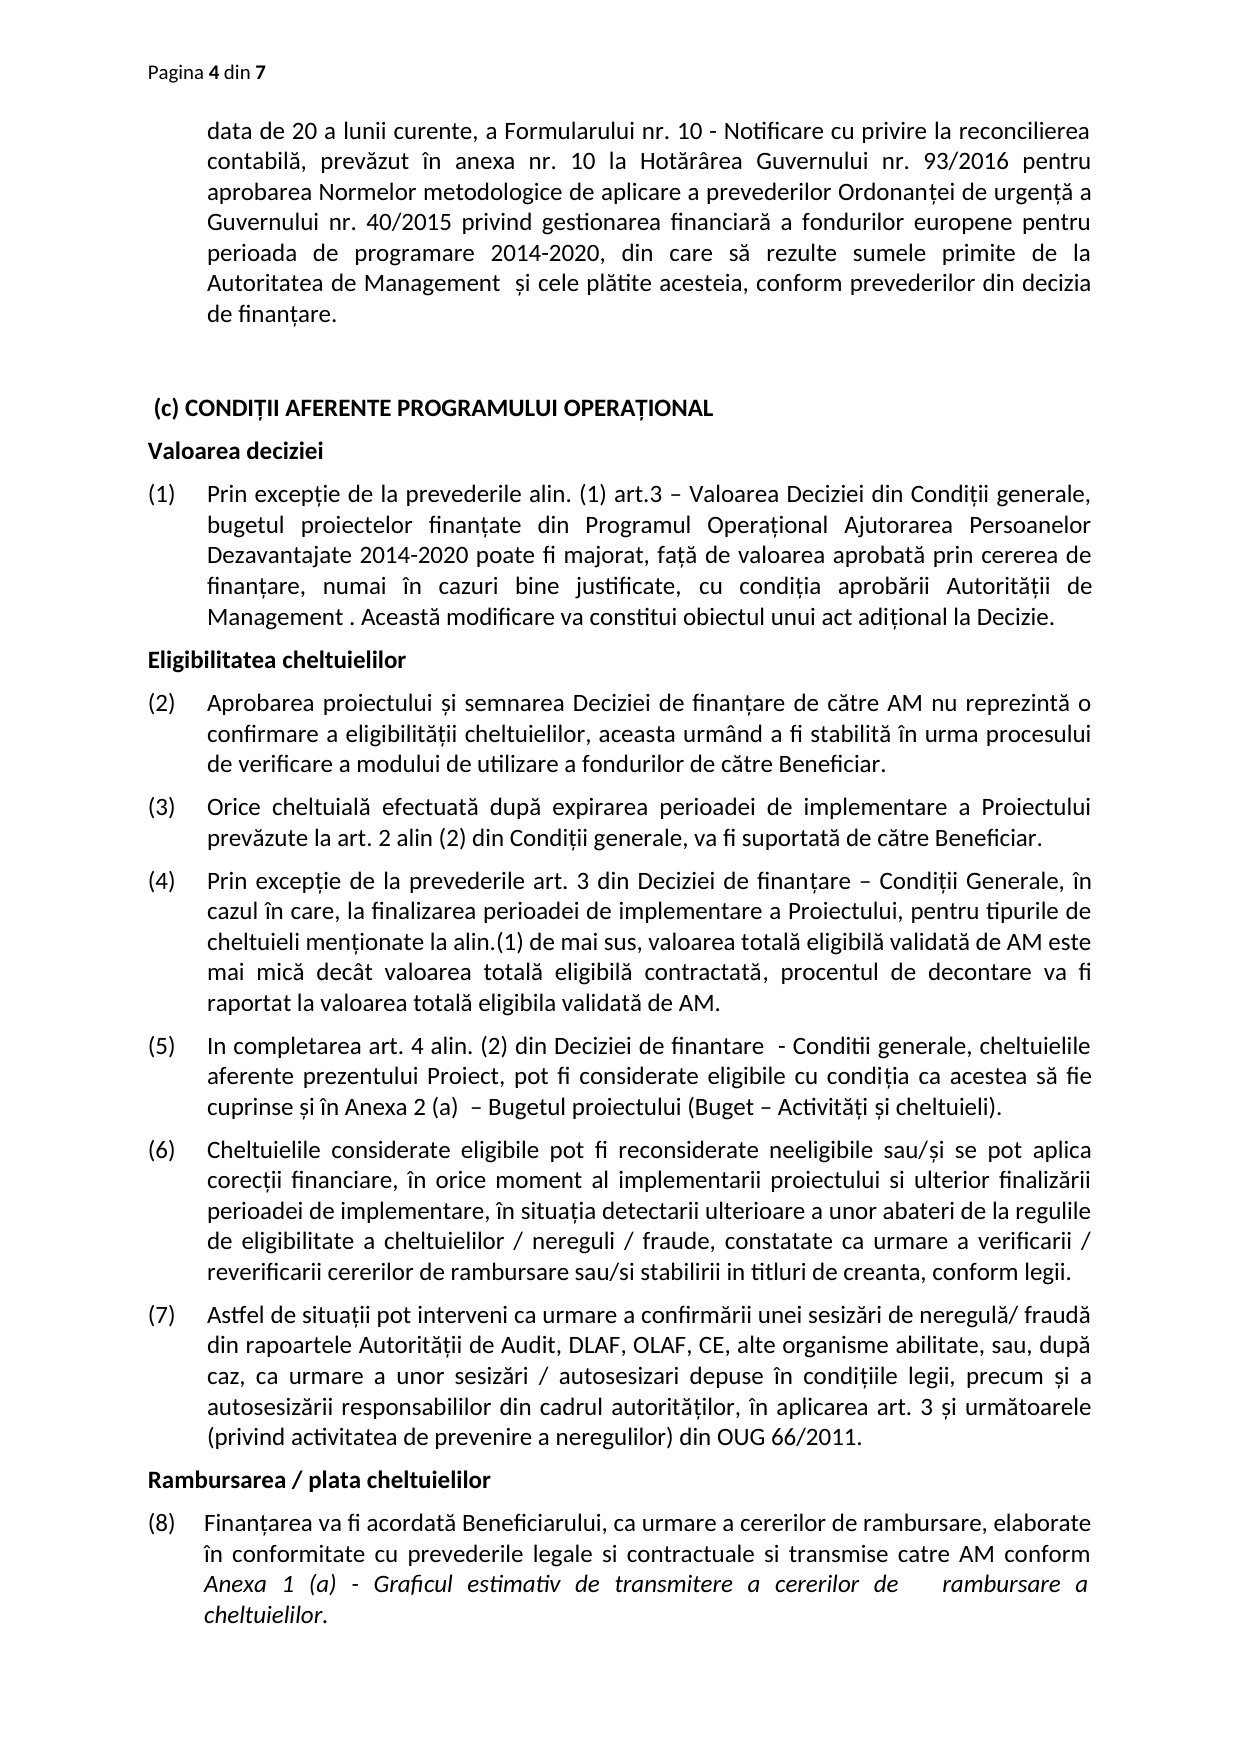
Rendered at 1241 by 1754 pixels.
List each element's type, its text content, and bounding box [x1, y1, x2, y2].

subtitle (c) CONDIȚII AFERENTE PROGRAMULUI OPERAȚIONAL [148, 392, 1092, 423]
text Valoarea deciziei [148, 435, 1092, 466]
list Prin excepție de la prevederile alin. (1) art.3 – Valoarea Deciziei din Condiții generale, bugetul proiectelor finanțate din Programul Operațional Ajutorarea Persoanelor Dezavantajate 2014-2020 poate fi majorat, față de valoarea aprobată prin cererea de finanțare, numai în cazuri bine justificate, cu condiţia aprobării Autorităţii de Management . Această modificare va constitui obiectul unui act adiţional la Decizie. [148, 478, 1092, 632]
text Rambursarea / plata cheltuielilor [148, 1464, 1092, 1495]
text Eligibilitatea cheltuielilor [148, 644, 1092, 675]
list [148, 115, 1092, 328]
list Orice cheltuială efectuată după expirarea perioadei de implementare a Proiectului prevăzute la art. 2 alin (2) din Condiții generale, va fi suportată de către Beneficiar. [148, 791, 1092, 852]
list Finanțarea va fi acordată Beneficiarului, ca urmare a cererilor de rambursare, elaborate în conformitate cu prevederile legale si contractuale si transmise catre AM conform Anexa 1 (a) - Graficul estimativ de transmitere a cererilor de rambursare a cheltuielilor. [148, 1507, 1092, 1629]
list Prin excepție de la prevederile art. 3 din Deciziei de finanţare – Condiţii Generale, în cazul în care, la finalizarea perioadei de implementare a Proiectului, pentru tipurile de cheltuieli menționate la alin.(1) de mai sus, valoarea totală eligibilă validată de AM este mai mică decât valoarea totală eligibilă contractată, procentul de decontare va fi raportat la valoarea totală eligibila validată de AM. [148, 865, 1092, 1017]
list Cheltuielile considerate eligibile pot fi reconsiderate neeligibile sau/și se pot aplica corecţii financiare, în orice moment al implementarii proiectului si ulterior finalizării perioadei de implementare, în situaţia detectarii ulterioare a unor abateri de la regulile de eligibilitate a cheltuielilor / nereguli / fraude, constatate ca urmare a verificarii / reverificarii cererilor de rambursare sau/si stabilirii in titluri de creanta, conform legii. [148, 1134, 1092, 1287]
list Astfel de situații pot interveni ca urmare a confirmării unei sesizări de neregulă/ fraudă din rapoartele Autorității de Audit, DLAF, OLAF, CE, alte organisme abilitate, sau, după caz, ca urmare a unor sesizări / autosesizari depuse în condiţiile legii, precum şi a autosesizării responsabililor din cadrul autorităţilor, în aplicarea art. 3 şi următoarele (privind activitatea de prevenire a neregulilor) din OUG 66/2011. [148, 1299, 1092, 1452]
list Aprobarea proiectului și semnarea Deciziei de finanțare de către AM nu reprezintă o confirmare a eligibilității cheltuielilor, aceasta urmând a fi stabilită în urma procesului de verificare a modului de utilizare a fondurilor de către Beneficiar. [148, 687, 1092, 779]
list In completarea art. 4 alin. (2) din Deciziei de finantare - Conditii generale, cheltuielile aferente prezentului Proiect, pot fi considerate eligibile cu condiţia ca acestea să fie cuprinse şi în Anexa 2 (a) – Bugetul proiectului (Buget – Activități și cheltuieli). [148, 1030, 1092, 1121]
